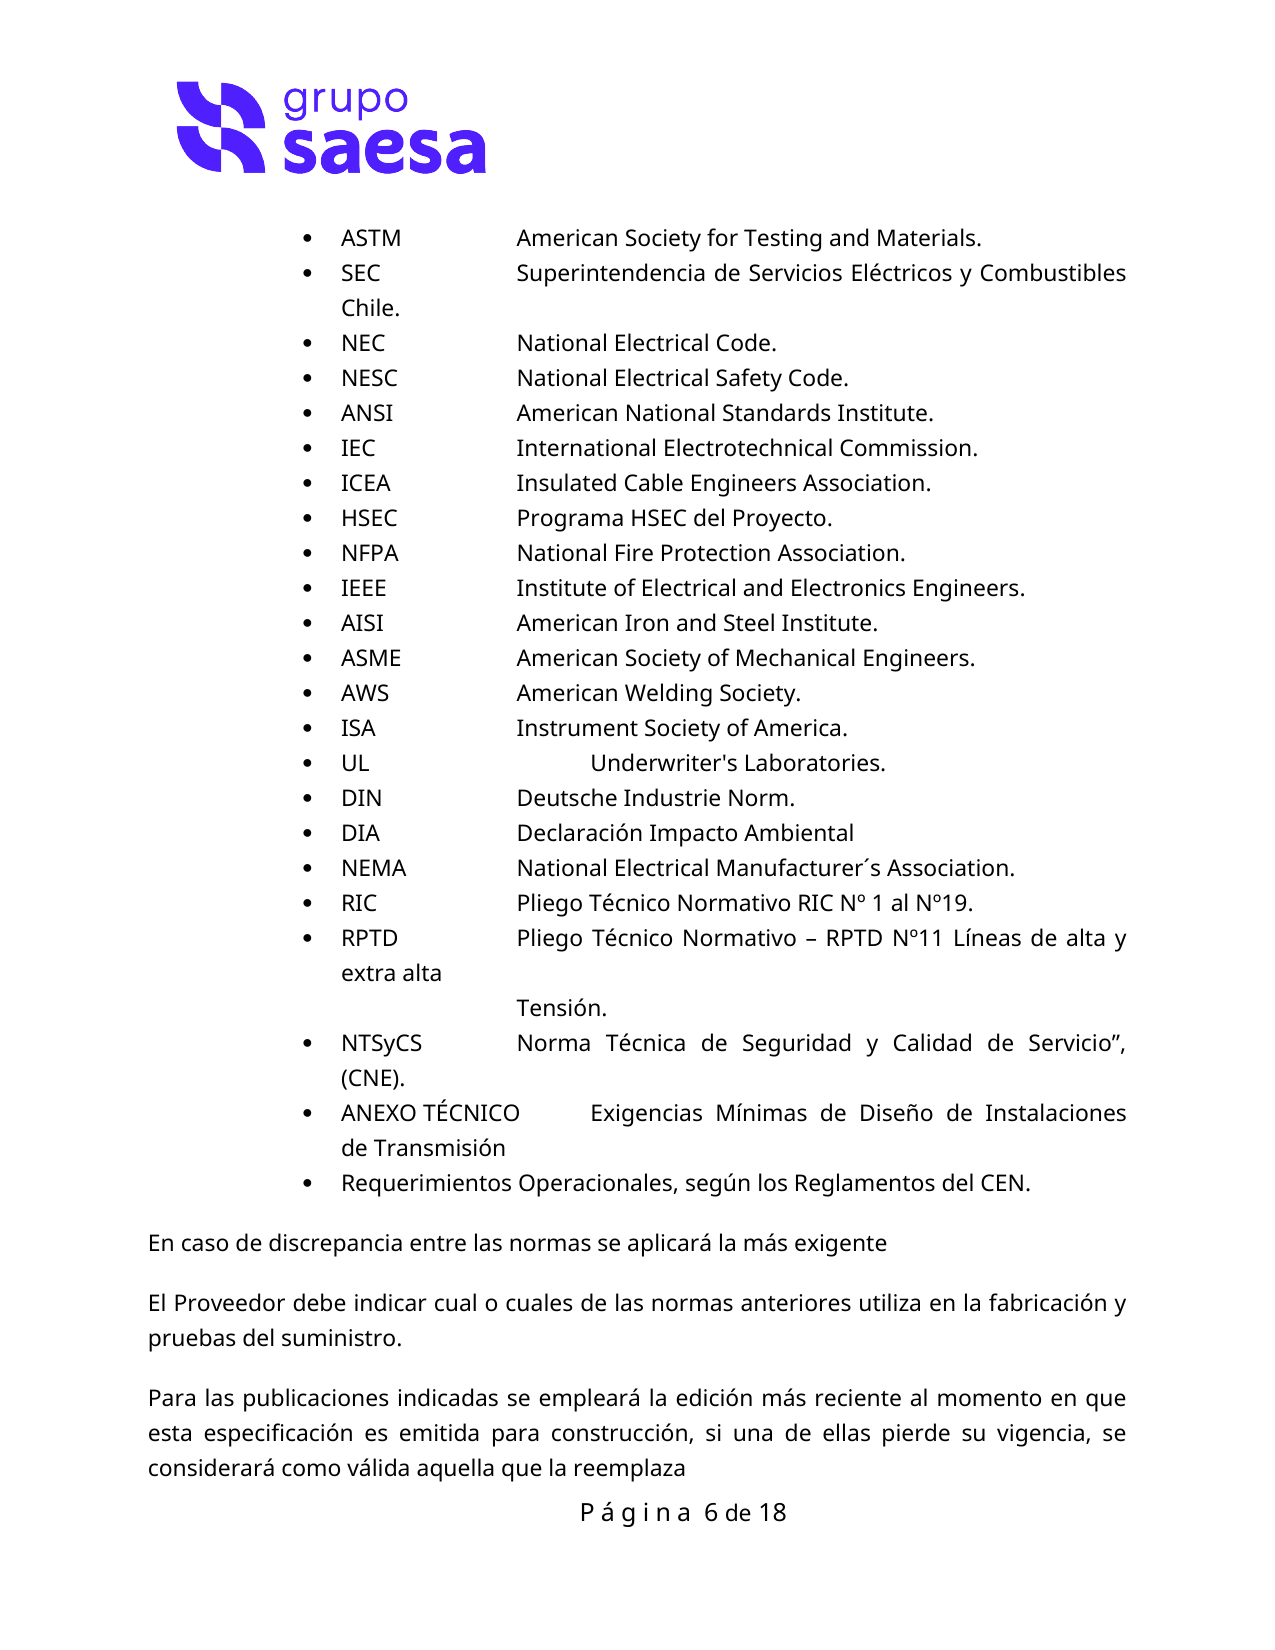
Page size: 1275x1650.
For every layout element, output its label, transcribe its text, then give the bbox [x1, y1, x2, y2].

text El Proveedor debe indicar cual o cuales de las normas anteriores utiliza en la fabricación y pruebas del suministro. [148, 1286, 1127, 1353]
list AWS American Welding Society. [303, 676, 1127, 708]
list UL Underwriter's Laboratories. [303, 746, 1127, 778]
text En caso de discrepancia entre las normas se aplicará la más exigente [148, 1226, 1127, 1258]
list Requerimientos Operacionales, según los Reglamentos del CEN. [303, 1166, 1127, 1198]
list ASME American Society of Mechanical Engineers. [303, 641, 1127, 673]
list NEC National Electrical Code. [303, 326, 1127, 358]
list IEC International Electrotechnical Commission. [303, 431, 1127, 463]
list NESC National Electrical Safety Code. [303, 361, 1127, 393]
list NFPA National Fire Protection Association. [303, 536, 1127, 568]
list ANSI American National Standards Institute. [303, 396, 1127, 428]
list Tensión. [488, 991, 1127, 1023]
list IEEE Institute of Electrical and Electronics Engineers. [303, 571, 1127, 603]
list ISA Instrument Society of America. [303, 711, 1127, 743]
list SEC Superintendencia de Servicios Eléctricos y Combustibles Chile. [303, 256, 1127, 323]
list HSEC Programa HSEC del Proyecto. [303, 501, 1127, 533]
list AISI American Iron and Steel Institute. [303, 606, 1127, 638]
list RIC Pliego Técnico Normativo RIC Nº 1 al Nº19. [303, 886, 1127, 918]
list ASTM American Society for Testing and Materials. [303, 221, 1127, 253]
list RPTD Pliego Técnico Normativo – RPTD Nº11 Líneas de alta y extra alta [303, 921, 1127, 988]
text Para las publicaciones indicadas se empleará la edición más reciente al momento en que esta especificación es emitida para construcción, si una de ellas pierde su vigencia, se considerará como válida aquella que la reemplaza [148, 1381, 1127, 1483]
list ICEA Insulated Cable Engineers Association. [303, 466, 1127, 498]
list NEMA National Electrical Manufacturer´s Association. [303, 851, 1127, 883]
list ANEXO TÉCNICO Exigencias Mínimas de Diseño de Instalaciones de Transmisión [303, 1096, 1127, 1163]
list NTSyCS Norma Técnica de Seguridad y Calidad de Servicio”, (CNE). [303, 1026, 1127, 1093]
list DIA Declaración Impacto Ambiental [303, 816, 1127, 848]
list DIN Deutsche Industrie Norm. [303, 781, 1127, 813]
